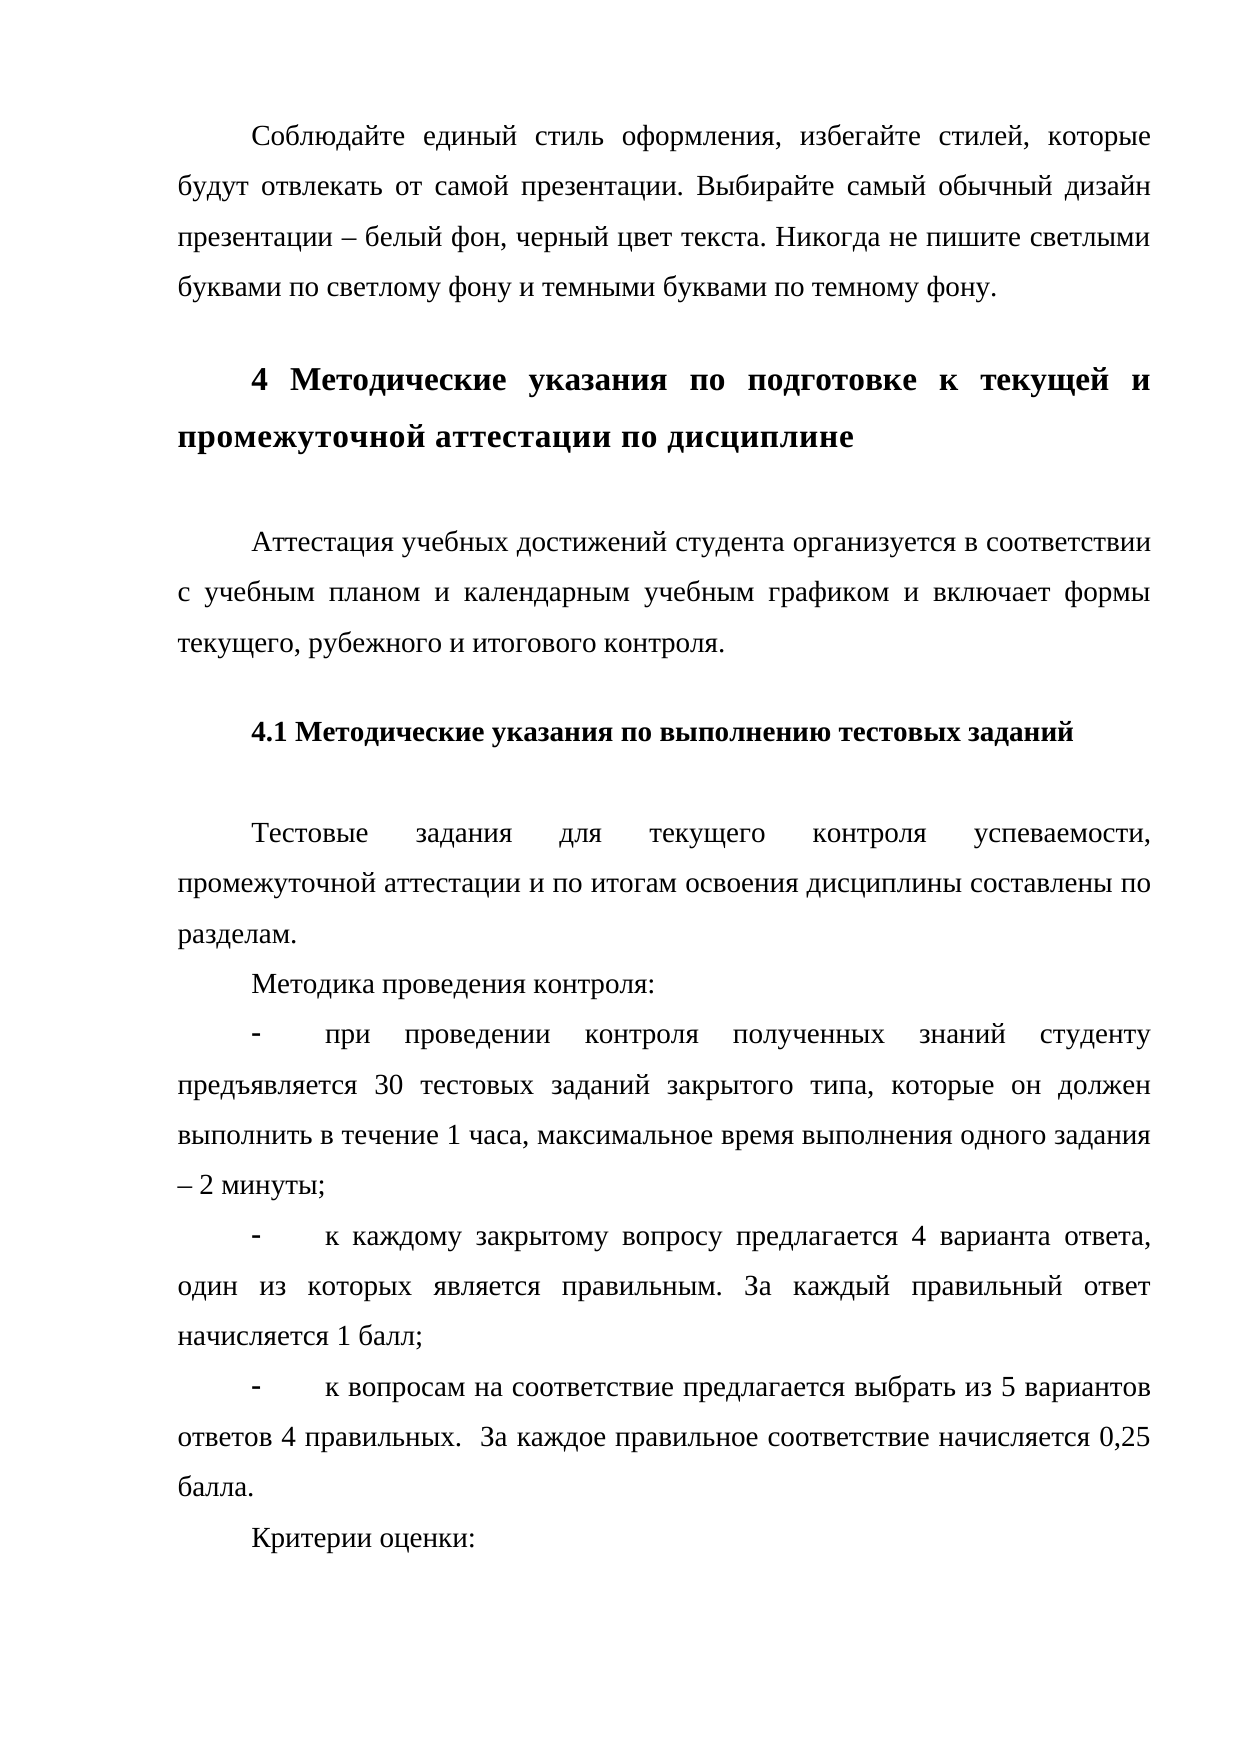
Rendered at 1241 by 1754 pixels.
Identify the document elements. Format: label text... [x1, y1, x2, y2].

list Критерии оценки: [251, 1520, 1152, 1553]
list при проведении контроля полученных знаний студенту предъявляется 30 тестовых заданий закрытого типа, которые он должен выполнить в течение 1 часа, максимальное время выполнения одного задания – 2 минуты; [177, 1016, 1152, 1201]
subtitle 4.1 Методические указания по выполнению тестовых заданий [177, 714, 1152, 748]
list к вопросам на соответствие предлагается выбрать из 5 вариантов ответов 4 правильных. За каждое правильное соответствие начисляется 0,25 балла. [177, 1369, 1152, 1503]
list к каждому закрытому вопросу предлагается 4 варианта ответа, один из которых является правильным. За каждый правильный ответ начисляется 1 балл; [177, 1218, 1152, 1352]
text Аттестация учебных достижений студента организуется в соответствии с учебным планом и календарным учебным графиком и включает формы текущего, рубежного и итогового контроля. [177, 524, 1152, 658]
subtitle 4 Методические указания по подготовке к текущей и промежуточной аттестации по дисциплине [177, 359, 1152, 455]
text Соблюдайте единый стиль оформления, избегайте стилей, которые будут отвлекать от самой презентации. Выбирайте самый обычный дизайн презентации – белый фон, черный цвет текста. Никогда не пишите светлыми буквами по светлому фону и темными буквами по темному фону. [177, 118, 1152, 303]
text Тестовые задания для текущего контроля успеваемости, промежуточной аттестации и по итогам освоения дисциплины составлены по разделам. [177, 815, 1152, 949]
text Методика проведения контроля: [177, 966, 1152, 1000]
